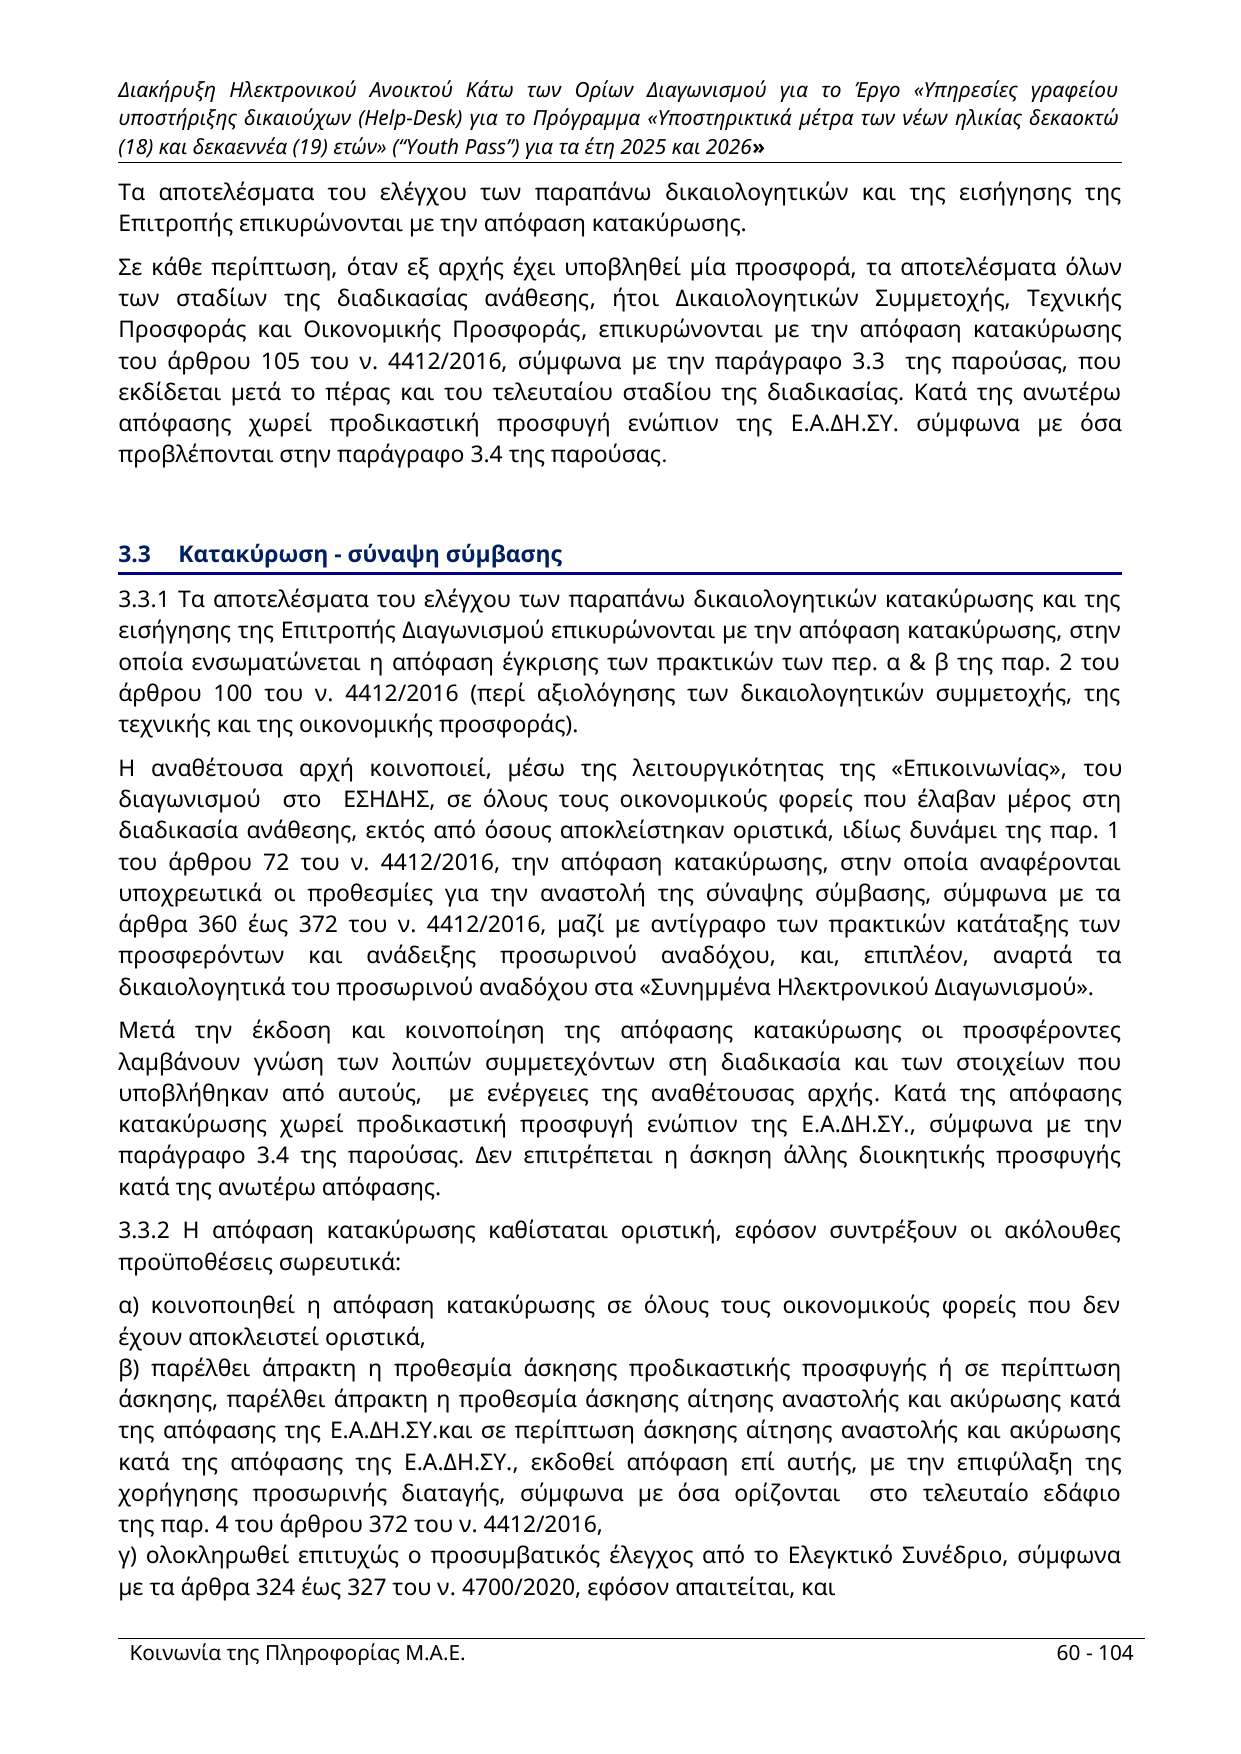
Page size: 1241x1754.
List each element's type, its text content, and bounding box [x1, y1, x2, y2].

text Μετά την έκδοση και κοινοποίηση της απόφασης κατακύρωσης οι προσφέροντες λαμβάνουν γνώση των λοιπών συμμετεχόντων στη διαδικασία και των στοιχείων που υποβλήθηκαν από αυτούς, με ενέργειες της αναθέτουσας αρχής. Κατά της απόφασης κατακύρωσης χωρεί προδικαστική προσφυγή ενώπιον της Ε.Α.ΔΗ.ΣΥ., σύμφωνα με την παράγραφο 3.4 της παρούσας. Δεν επιτρέπεται η άσκηση άλλης διοικητικής προσφυγής κατά της ανωτέρω απόφασης. [118, 1014, 1122, 1202]
text β) παρέλθει άπρακτη η προθεσμία άσκησης προδικαστικής προσφυγής ή σε περίπτωση άσκησης, παρέλθει άπρακτη η προθεσμία άσκησης αίτησης αναστολής και ακύρωσης κατά της απόφασης της Ε.Α.ΔΗ.ΣΥ.και σε περίπτωση άσκησης αίτησης αναστολής και ακύρωσης κατά της απόφασης της Ε.Α.ΔΗ.ΣΥ., εκδοθεί απόφαση επί αυτής, με την επιφύλαξη της χορήγησης προσωρινής διαταγής, σύμφωνα με όσα ορίζονται στο τελευταίο εδάφιο της παρ. 4 του άρθρου 372 του ν. 4412/2016, [118, 1352, 1122, 1539]
text 3.3.1 Τα αποτελέσματα του ελέγχου των παραπάνω δικαιολογητικών κατακύρωσης και της εισήγησης της Επιτροπής Διαγωνισμού επικυρώνονται με την απόφαση κατακύρωσης, στην οποία ενσωματώνεται η απόφαση έγκρισης των πρακτικών των περ. α & β της παρ. 2 του άρθρου 100 του ν. 4412/2016 (περί αξιολόγησης των δικαιολογητικών συμμετοχής, της τεχνικής και της οικονομικής προσφοράς). [118, 583, 1122, 739]
text Τα αποτελέσματα του ελέγχου των παραπάνω δικαιολογητικών και της εισήγησης της Επιτροπής επικυρώνονται με την απόφαση κατακύρωσης. [118, 176, 1122, 238]
text 3.3.2 Η απόφαση κατακύρωσης καθίσταται οριστική, εφόσον συντρέξουν οι ακόλουθες προϋποθέσεις σωρευτικά: [118, 1214, 1122, 1277]
text γ) ολοκληρωθεί επιτυχώς ο προσυμβατικός έλεγχος από το Ελεγκτικό Συνέδριο, σύμφωνα με τα άρθρα 324 έως 327 του ν. 4700/2020, εφόσον απαιτείται, και [118, 1539, 1122, 1602]
text α) κοινοποιηθεί η απόφαση κατακύρωσης σε όλους τους οικονομικούς φορείς που δεν έχουν αποκλειστεί οριστικά, [118, 1289, 1122, 1352]
subtitle Κατακύρωση - σύναψη σύμβασης [118, 538, 1122, 572]
text Σε κάθε περίπτωση, όταν εξ αρχής έχει υποβληθεί μία προσφορά, τα αποτελέσματα όλων των σταδίων της διαδικασίας ανάθεσης, ήτοι Δικαιολογητικών Συμμετοχής, Τεχνικής Προσφοράς και Οικονομικής Προσφοράς, επικυρώνονται με την απόφαση κατακύρωσης του άρθρου 105 του ν. 4412/2016, σύμφωνα με την παράγραφο 3.3 της παρούσας, που εκδίδεται μετά το πέρας και του τελευταίου σταδίου της διαδικασίας. Κατά της ανωτέρω απόφασης χωρεί προδικαστική προσφυγή ενώπιον της Ε.Α.ΔΗ.ΣΥ. σύμφωνα με όσα προβλέπονται στην παράγραφο 3.4 της παρούσας. [118, 407, 1122, 470]
text Η αναθέτουσα αρχή κοινοποιεί, μέσω της λειτουργικότητας της «Επικοινωνίας», του διαγωνισμού στο ΕΣΗΔΗΣ, σε όλους τους οικονομικούς φορείς που έλαβαν μέρος στη διαδικασία ανάθεσης, εκτός από όσους αποκλείστηκαν οριστικά, ιδίως δυνάμει της παρ. 1 του άρθρου 72 του ν. 4412/2016, την απόφαση κατακύρωσης, στην οποία αναφέρονται υποχρεωτικά οι προθεσμίες για την αναστολή της σύναψης σύμβασης, σύμφωνα με τα άρθρα 360 έως 372 του ν. 4412/2016, μαζί με αντίγραφο των πρακτικών κατάταξης των προσφερόντων και ανάδειξης προσωρινού αναδόχου, και, επιπλέον, αναρτά τα δικαιολογητικά του προσωρινού αναδόχου στα «Συνημμένα Ηλεκτρονικού Διαγωνισμού». [118, 752, 1122, 1002]
